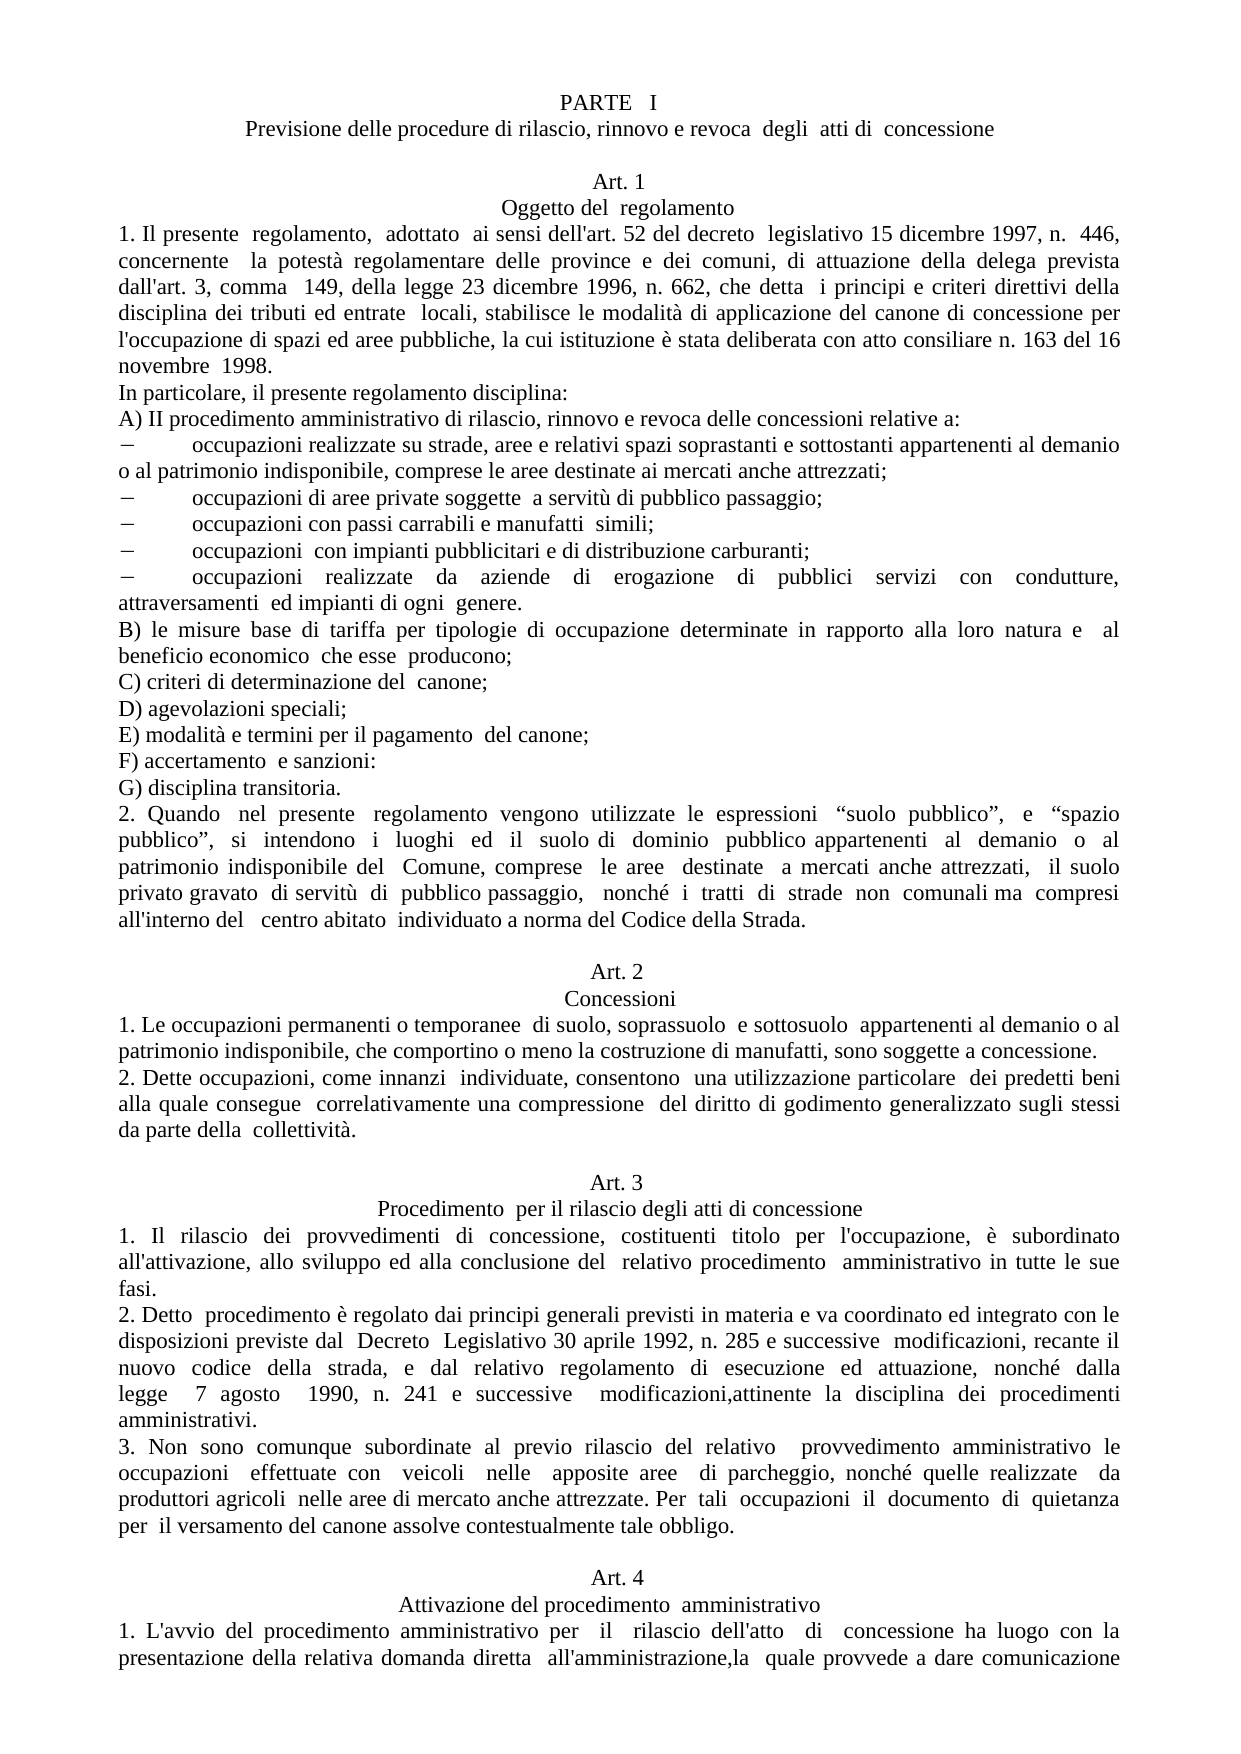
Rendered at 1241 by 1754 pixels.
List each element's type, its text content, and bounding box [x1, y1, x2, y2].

text 3. Non sono comunque subordinate al previo rilascio del relativo provvedimento amministrativo le occupazioni effettuate con veicoli nelle apposite aree di parcheggio, nonché quelle realizzate da produttori agricoli nelle aree di mercato anche attrezzate. Per tali occupazioni il documento di quietanza per il versamento del canone assolve contestualmente tale obbligo. [118, 1433, 1122, 1538]
text 2. Dette occupazioni, come innanzi individuate, consentono una utilizzazione particolare dei predetti beni alla quale consegue correlativamente una compressione del diritto di godimento generalizzato sugli stessi da parte della collettività. [118, 1064, 1122, 1143]
text 2. Quando nel presente regolamento vengono utilizzate le espressioni “suolo pubblico”, e “spazio pubblico”, si intendono i luoghi ed il suolo di dominio pubblico appartenenti al demanio o al patrimonio indisponibile del Comune, comprese le aree destinate a mercati anche attrezzati, il suolo privato gravato di servitù di pubblico passaggio, nonché i tratti di strade non comunali ma compresi all'interno del centro abitato individuato a norma del Codice della Strada. [118, 800, 1122, 932]
text 1. Il presente regolamento, adottato ai sensi dell'art. 52 del decreto legislativo 15 dicembre 1997, n. 446, concernente la potestà regolamentare delle province e dei comuni, di attuazione della delega prevista dall'art. 3, comma 149, della legge 23 dicembre 1996, n. 662, che detta i principi e criteri direttivi della disciplina dei tributi ed entrate locali, stabilisce le modalità di applicazione del canone di concessione per l'occupazione di spazi ed aree pubbliche, la cui istituzione è stata deliberata con atto consiliare n. 163 del 16 novembre 1998. [118, 220, 1122, 378]
list occupazioni di aree private soggette a servitù di pubblico passaggio; [118, 484, 1122, 510]
text Procedimento per il rilascio degli atti di concessione [118, 1196, 1122, 1222]
text D) agevolazioni speciali; [118, 695, 1122, 721]
text In particolare, il presente regolamento disciplina: [118, 378, 1122, 405]
text Previsione delle procedure di rilascio, rinnovo e revoca degli atti di concessione [118, 115, 1122, 141]
list occupazioni realizzate da aziende di erogazione di pubblici servizi con condutture, attraversamenti ed impianti di ogni genere. [118, 563, 1122, 616]
text Art. 4 [118, 1564, 1122, 1591]
list occupazioni con passi carrabili e manufatti simili; [118, 510, 1122, 537]
text A) II procedimento amministrativo di rilascio, rinnovo e revoca delle concessioni relative a: [118, 405, 1122, 431]
text G) disciplina transitoria. [118, 774, 1122, 800]
text 2. Detto procedimento è regolato dai principi generali previsti in materia e va coordinato ed integrato con le disposizioni previste dal Decreto Legislativo 30 aprile 1992, n. 285 e successive modificazioni, recante il nuovo codice della strada, e dal relativo regolamento di esecuzione ed attuazione, nonché dalla legge 7 agosto 1990, n. 241 e successive modificazioni,attinente la disciplina dei procedimenti amministrativi. [118, 1301, 1122, 1433]
list occupazioni realizzate su strade, aree e relativi spazi soprastanti e sottostanti appartenenti al demanio o al patrimonio indisponibile, comprese le aree destinate ai mercati anche attrezzati; [118, 431, 1122, 484]
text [118, 1617, 1122, 1670]
text PARTE I [118, 89, 1122, 115]
text Oggetto del regolamento [118, 194, 1122, 220]
text B) le misure base di tariffa per tipologie di occupazione determinate in rapporto alla loro natura e al beneficio economico che esse producono; [118, 616, 1122, 668]
text 1. Le occupazioni permanenti o temporanee di suolo, soprassuolo e sottosuolo appartenenti al demanio o al patrimonio indisponibile, che comportino o meno la costruzione di manufatti, sono soggette a concessione. [118, 1011, 1122, 1064]
text C) criteri di determinazione del canone; [118, 668, 1122, 695]
text Art. 3 [118, 1169, 1122, 1196]
text F) accertamento e sanzioni: [118, 747, 1122, 774]
text Art. 2 [118, 958, 1122, 985]
text Art. 1 [118, 168, 1122, 194]
text E) modalità e termini per il pagamento del canone; [118, 721, 1122, 747]
text Attivazione del procedimento amministrativo [118, 1591, 1122, 1617]
list occupazioni con impianti pubblicitari e di distribuzione carburanti; [118, 537, 1122, 563]
text 1. Il rilascio dei provvedimenti di concessione, costituenti titolo per l'occupazione, è subordinato all'attivazione, allo sviluppo ed alla conclusione del relativo procedimento amministrativo in tutte le sue fasi. [118, 1222, 1122, 1301]
text Concessioni [118, 985, 1122, 1011]
